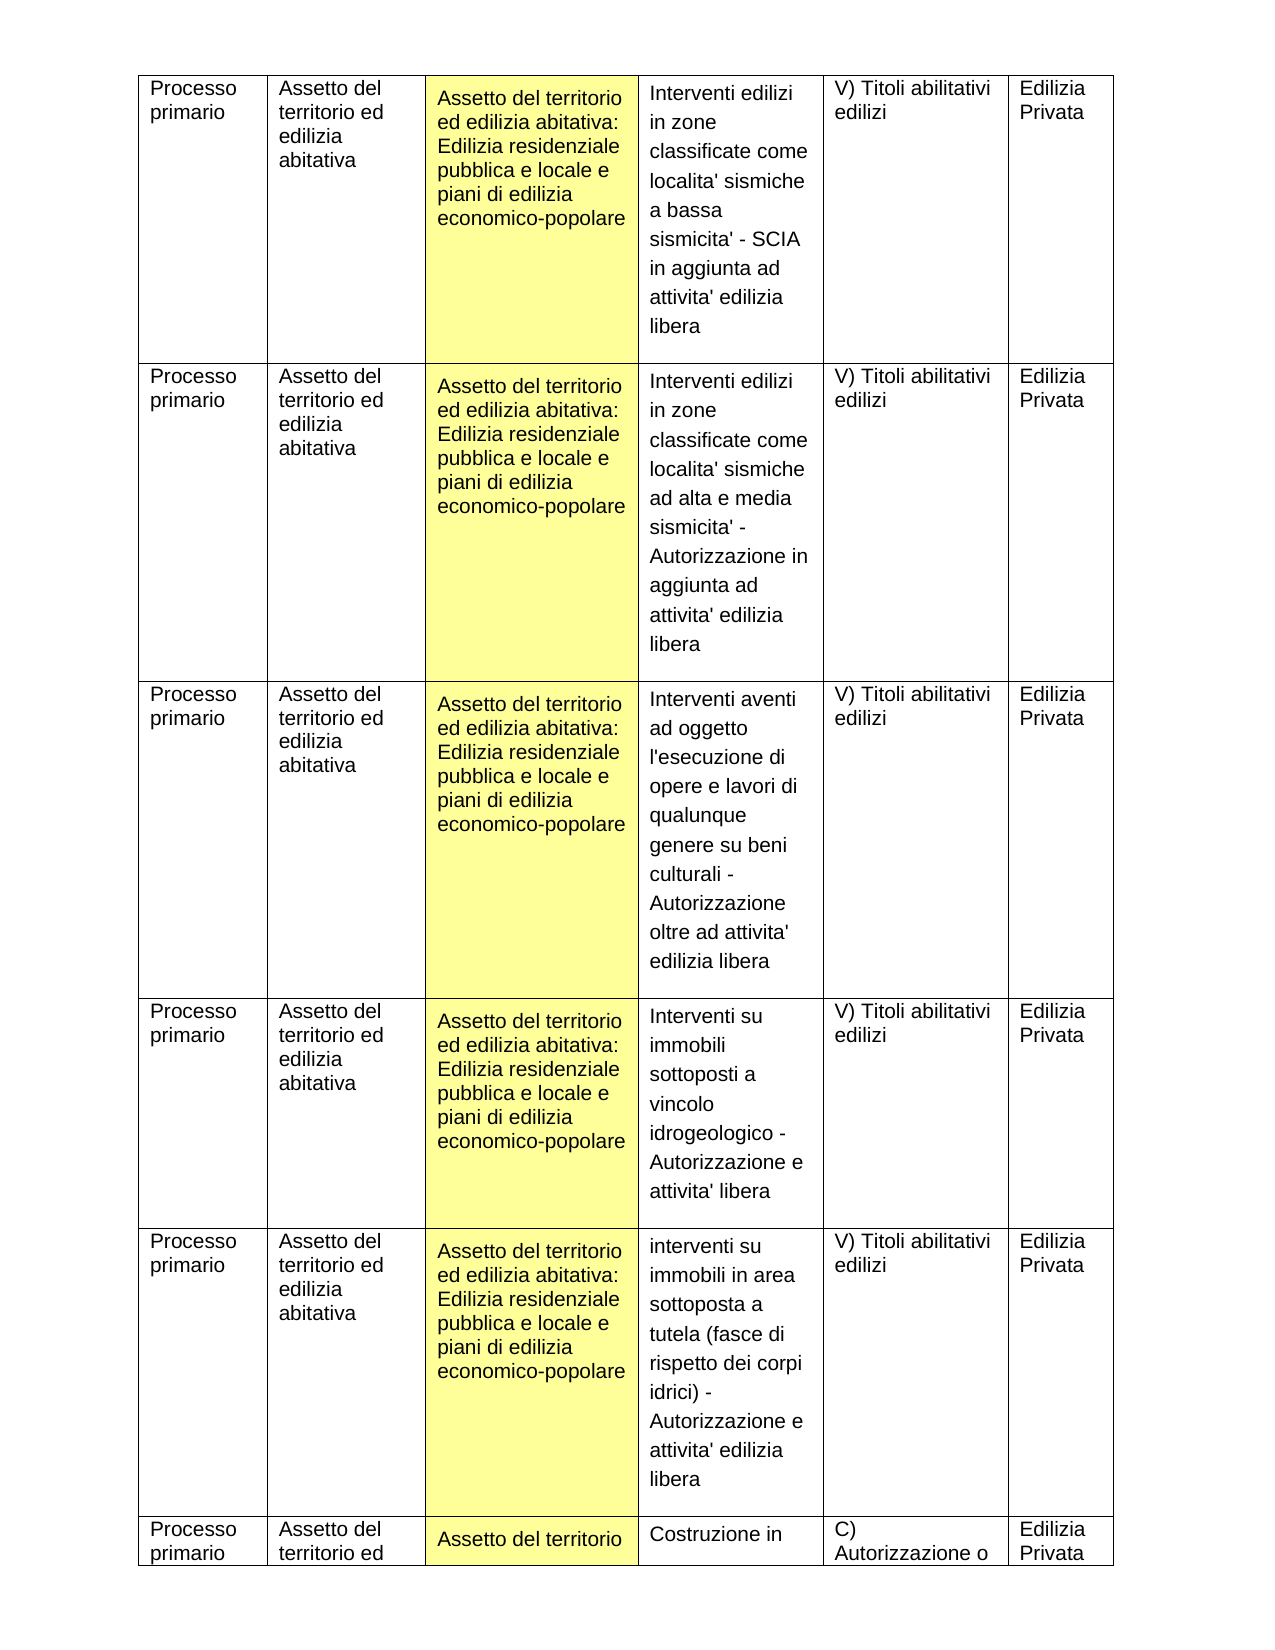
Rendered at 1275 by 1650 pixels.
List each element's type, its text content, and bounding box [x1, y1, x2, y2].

table_cell V) Titoli abilitativi edilizi [824, 1229, 1008, 1516]
table_cell Edilizia Privata [1009, 1229, 1113, 1516]
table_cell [268, 1517, 425, 1565]
table_cell Processo primario [139, 682, 267, 998]
table_cell Assetto del territorio ed edilizia abitativa: Edilizia residenziale pubblica e locale e piani di edilizia economico-popolare [426, 682, 638, 998]
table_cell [639, 1517, 823, 1565]
table_cell Interventi aventi ad oggetto l'esecuzione di opere e lavori di qualunque genere su beni culturali - Autorizzazione oltre ad attivita' edilizia libera [639, 682, 823, 998]
table_cell Processo primario [139, 1517, 267, 1565]
table_cell Edilizia Privata [1009, 999, 1113, 1228]
table_cell Assetto del territorio ed edilizia abitativa: Edilizia residenziale pubblica e locale e piani di edilizia economico-popolare [426, 999, 638, 1228]
table_cell Edilizia Privata [1009, 682, 1113, 998]
table_cell Assetto del territorio ed edilizia abitativa: Edilizia residenziale pubblica e locale e piani di edilizia economico-popolare [426, 364, 638, 681]
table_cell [268, 76, 425, 363]
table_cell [824, 76, 1008, 363]
table_cell Processo primario [139, 364, 267, 681]
table_cell Edilizia Privata [1009, 1517, 1113, 1565]
table_cell Processo primario [139, 76, 267, 363]
table_cell V) Titoli abilitativi edilizi [824, 364, 1008, 681]
table_cell V) Titoli abilitativi edilizi [824, 682, 1008, 998]
table_cell V) Titoli abilitativi edilizi [824, 999, 1008, 1228]
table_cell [426, 76, 638, 363]
table_cell Interventi edilizi in zone classificate come localita' sismiche a bassa sismicita' - SCIA in aggiunta ad attivita' edilizia libera [639, 76, 823, 363]
table_cell interventi su immobili in area sottoposta a tutela (fasce di rispetto dei corpi idrici) - Autorizzazione e attivita' edilizia libera [639, 1229, 823, 1516]
table_cell Interventi edilizi in zone classificate come localita' sismiche ad alta e media sismicita' - Autorizzazione in aggiunta ad attivita' edilizia libera [639, 364, 823, 681]
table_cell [426, 1517, 638, 1565]
table_cell Interventi su immobili sottoposti a vincolo idrogeologico - Autorizzazione e attivita' libera [639, 999, 823, 1228]
table_cell Edilizia Privata [1009, 364, 1113, 681]
table_cell Processo primario [139, 1229, 267, 1516]
table_cell Assetto del territorio ed edilizia abitativa: Edilizia residenziale pubblica e locale e piani di edilizia economico-popolare [426, 1229, 638, 1516]
table_cell Processo primario [139, 999, 267, 1228]
table_cell Assetto del territorio ed edilizia abitativa [268, 364, 425, 681]
table_cell Assetto del territorio ed edilizia abitativa [268, 1229, 425, 1516]
table_cell Assetto del territorio ed edilizia abitativa [268, 682, 425, 998]
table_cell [824, 1517, 1008, 1565]
table_cell Edilizia Privata [1009, 76, 1113, 363]
table_cell Assetto del territorio ed edilizia abitativa [268, 999, 425, 1228]
